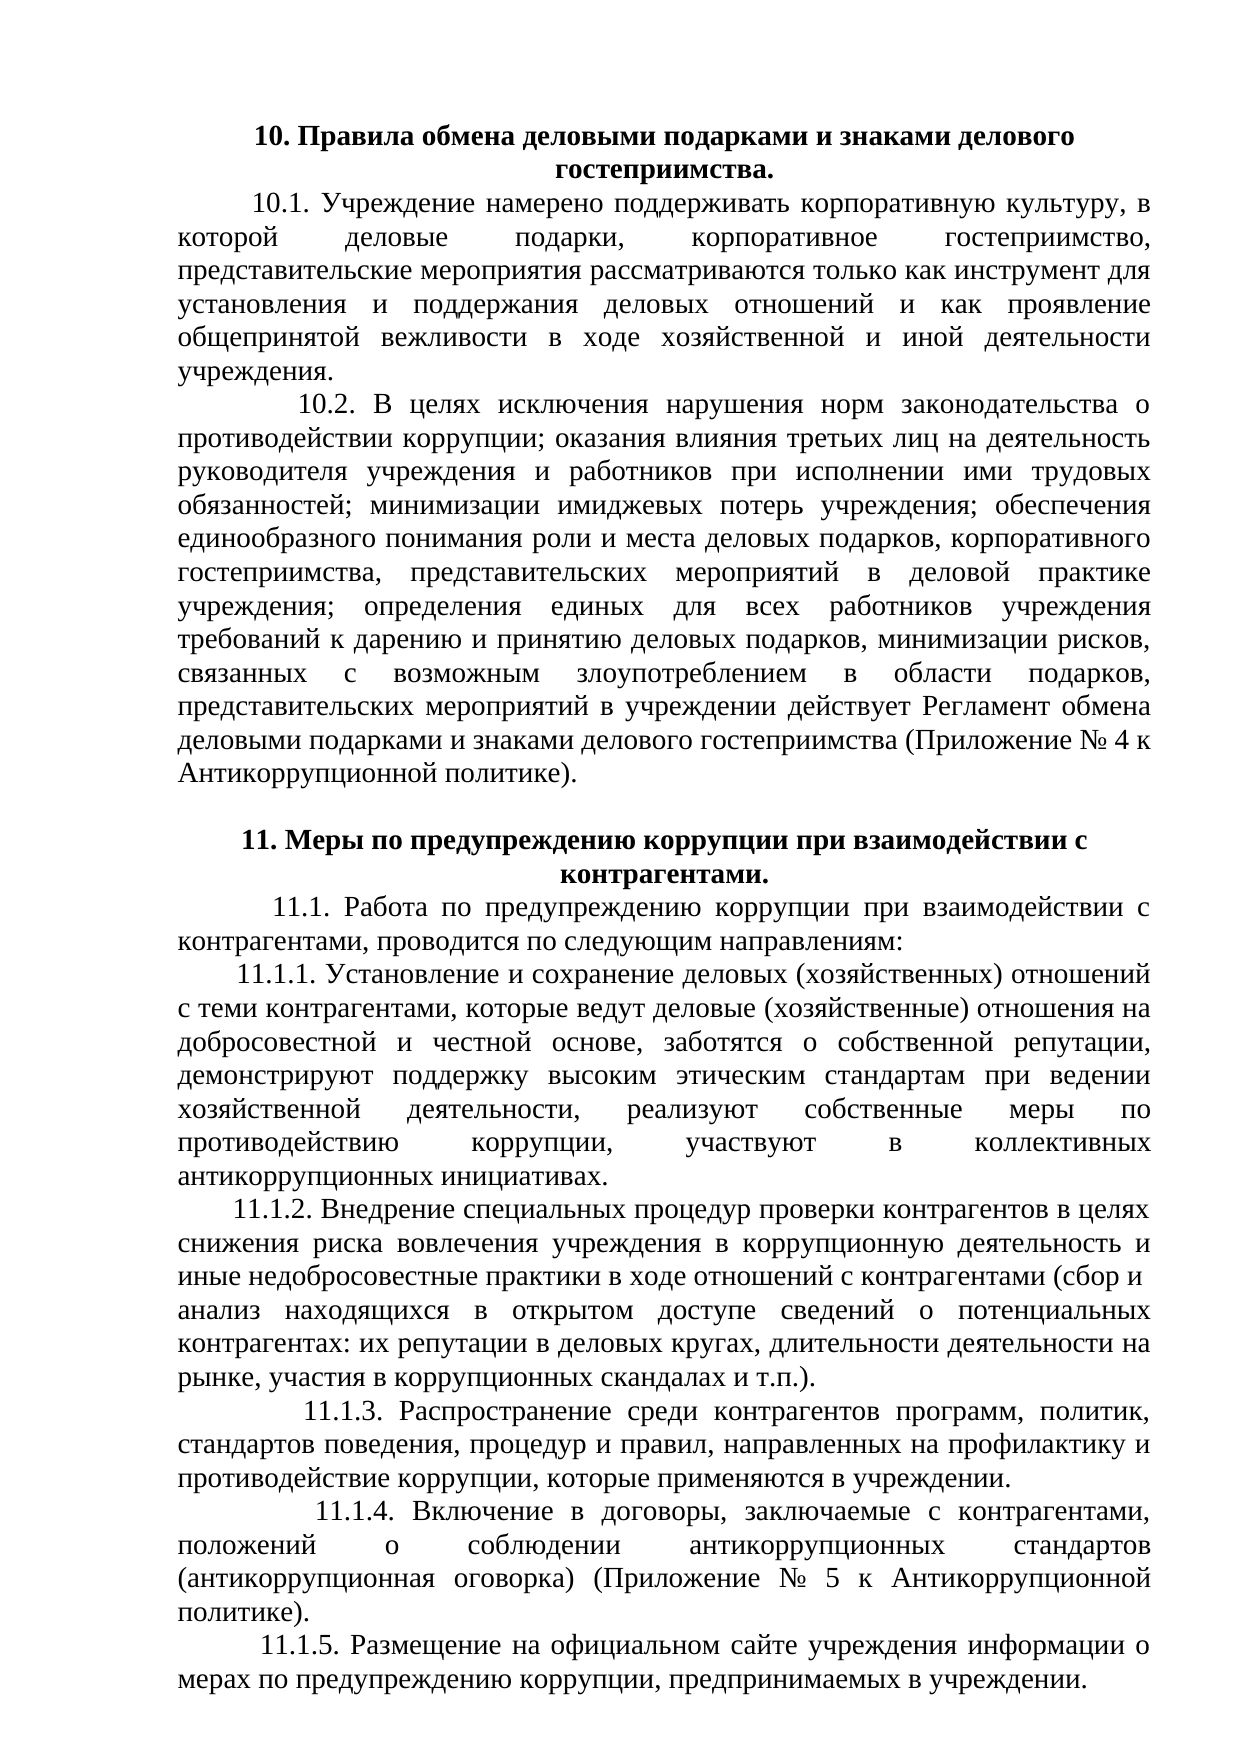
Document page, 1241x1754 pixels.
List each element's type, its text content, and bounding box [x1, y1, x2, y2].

text 11.1. Работа по предупреждению коррупции при взаимодействии с контрагентами, проводится по следующим направлениям: [177, 889, 1152, 957]
text 11.1.4. Включение в договоры, заключаемые с контрагентами, положений о соблюдении антикоррупционных стандартов (антикоррупционная оговорка) (Приложение № 5 к Антикоррупционной политике). [177, 1493, 1152, 1627]
text 11.1.3. Распространение среди контрагентов программ, политик, стандартов поведения, процедур и правил, направленных на профилактику и противодействие коррупции, которые применяются в учреждении. [177, 1393, 1152, 1493]
text 11.1.2. Внедрение специальных процедур проверки контрагентов в целях снижения риска вовлечения учреждения в коррупционную деятельность и иные недобросовестные практики в ходе отношений с контрагентами (сбор и [177, 1191, 1152, 1292]
text 11.1.1. Установление и сохранение деловых (хозяйственных) отношений с теми контрагентами, которые ведут деловые (хозяйственные) отношения на добросовестной и честной основе, заботятся о собственной репутации, демонстрируют поддержку высоким этическим стандартам при ведении хозяйственной деятельности, реализуют собственные меры по противодействию коррупции, участвуют в коллективных антикоррупционных инициативах. [177, 957, 1152, 1191]
text анализ находящихся в открытом доступе сведений о потенциальных контрагентах: их репутации в деловых кругах, длительности деятельности на рынке, участия в коррупционных скандалах и т.п.). [177, 1292, 1152, 1393]
text 11. Меры по предупреждению коррупции при взаимодействии с контрагентами. [177, 822, 1152, 889]
text 10. Правила обмена деловыми подарками и знаками делового гостеприимства. [177, 118, 1152, 185]
text 10.2. В целях исключения нарушения норм законодательства о противодействии коррупции; оказания влияния третьих лиц на деятельность руководителя учреждения и работников при исполнении ими трудовых обязанностей; минимизации имиджевых потерь учреждения; обеспечения единообразного понимания роли и места деловых подарков, корпоративного гостеприимства, представительских мероприятий в деловой практике учреждения; определения единых для всех работников учреждения требований к дарению и принятию деловых подарков, минимизации рисков, связанных с возможным злоупотреблением в области подарков, представительских мероприятий в учреждении действует Регламент обмена деловыми подарками и знаками делового гостеприимства (Приложение № 4 к Антикоррупционной политике). [177, 386, 1152, 789]
text 10.1. Учреждение намерено поддерживать корпоративную культуру, в которой деловые подарки, корпоративное гостеприимство, представительские мероприятия рассматриваются только как инструмент для установления и поддержания деловых отношений и как проявление общепринятой вежливости в ходе хозяйственной и иной деятельности учреждения. [177, 185, 1152, 386]
text 11.1.5. Размещение на официальном сайте учреждения информации о мерах по предупреждению коррупции, предпринимаемых в учреждении. [177, 1627, 1152, 1694]
